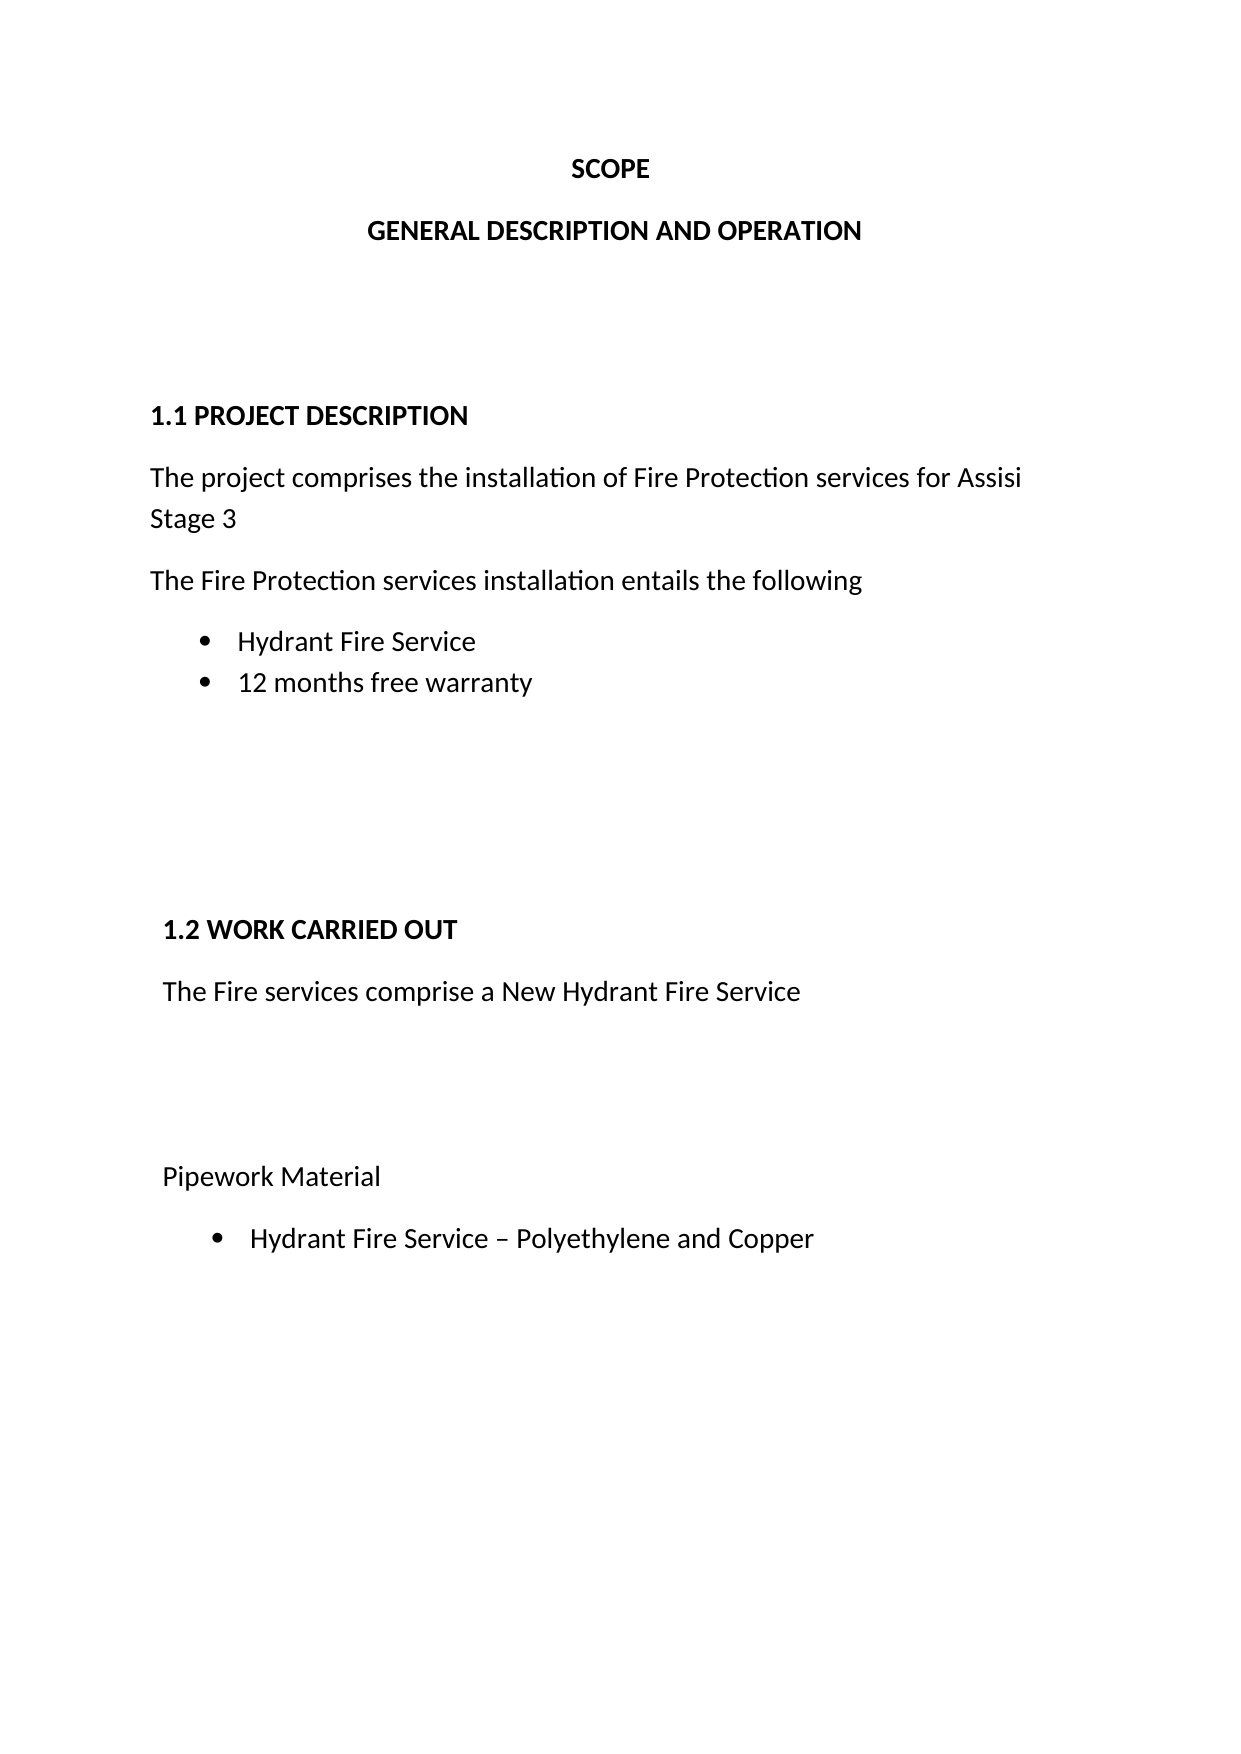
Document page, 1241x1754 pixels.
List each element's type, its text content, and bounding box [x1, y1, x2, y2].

text Pipework Material [162, 1158, 1090, 1194]
text The project comprises the installation of Fire Protection services for Assisi Stage 3 [150, 459, 1090, 535]
text The Fire services comprise a New Hydrant Fire Service [162, 973, 1090, 1009]
text GENERAL DESCRIPTION AND OPERATION [150, 212, 1090, 247]
text 1.2 WORK CARRIED OUT [162, 911, 1090, 947]
list Hydrant Fire Service – Polyethylene and Copper [212, 1220, 1090, 1256]
text SCOPE [150, 150, 1090, 186]
list 12 months free warranty [200, 664, 1090, 700]
text 1.1 PROJECT DESCRIPTION [150, 397, 1090, 433]
list Hydrant Fire Service [200, 623, 1090, 659]
text The Fire Protection services installation entails the following [150, 562, 1090, 597]
